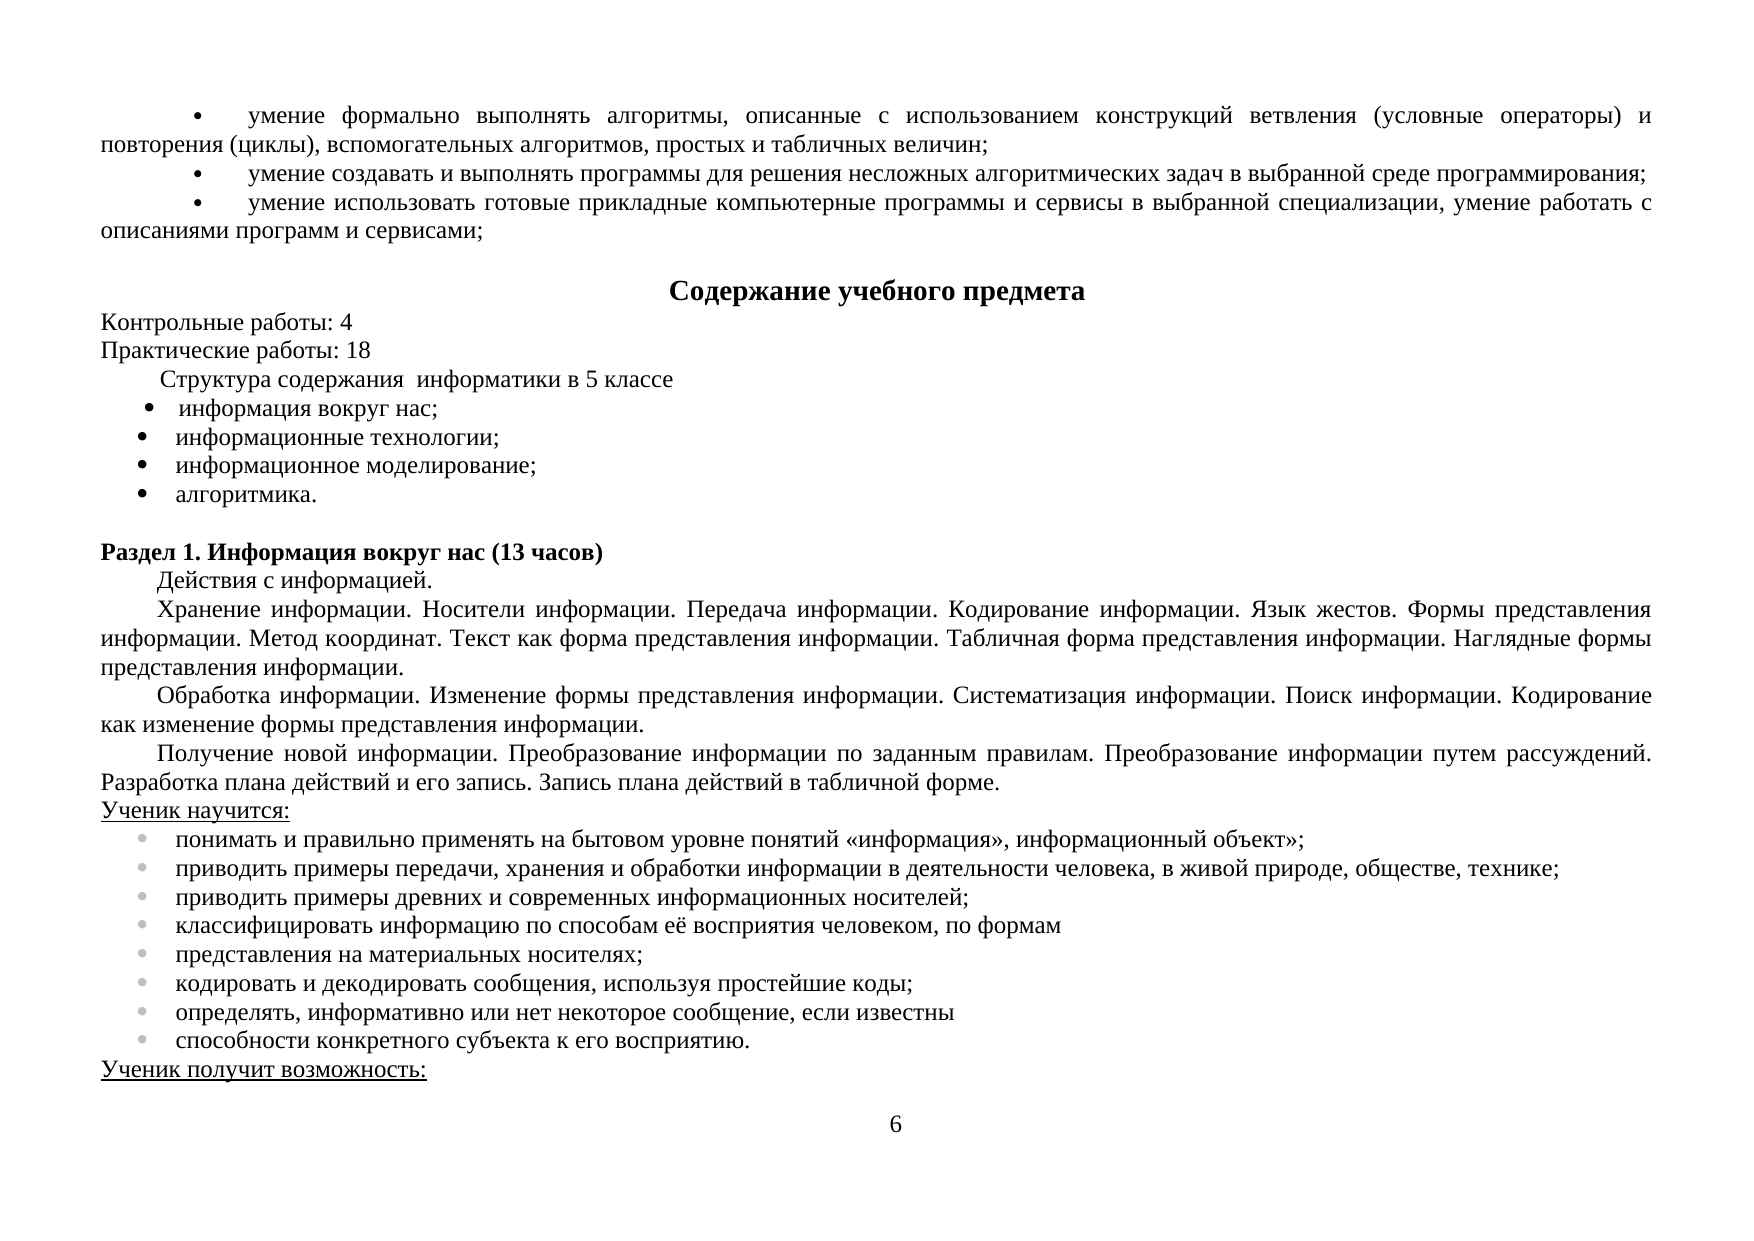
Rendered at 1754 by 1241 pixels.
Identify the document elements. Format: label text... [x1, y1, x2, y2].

list классифицировать информацию по способам её восприятия человеком, по формам [138, 911, 1653, 939]
text Практические работы: 18 [100, 336, 1653, 364]
text Ученик получит возможность: [100, 1054, 1653, 1083]
text Получение новой информации. Преобразование информации по заданным правилам. Преобразование информации путем рассуждений. Разработка плана действий и его запись. Запись плана действий в табличной форме. [100, 738, 1653, 796]
text Обработка информации. Изменение формы представления информации. Систематизация информации. Поиск информации. Кодирование как изменение формы представления информации. [100, 681, 1653, 738]
text Действия с информацией. [100, 566, 1653, 594]
list алгоритмика. [138, 479, 1653, 508]
list представления на материальных носителях; [138, 939, 1653, 968]
list приводить примеры передачи, хранения и обработки информации в деятельности человека, в живой природе, обществе, технике; [138, 853, 1653, 882]
list приводить примеры древних и современных информационных носителей; [138, 882, 1653, 911]
text Содержание учебного предмета [100, 273, 1653, 307]
text Раздел 1. Информация вокруг нас (13 часов) [100, 537, 1653, 566]
list информационное моделирование; [138, 451, 1653, 479]
list умение использовать готовые прикладные компьютерные программы и сервисы в выбранной специализации, умение работать с описаниями программ и сервисами; [100, 187, 1653, 244]
text Ученик научится: [100, 796, 1653, 824]
list умение формально выполнять алгоритмы, описанные с использованием конструкций ветвления (условные операторы) и повторения (циклы), вспомогательных алгоритмов, простых и табличных величин; [100, 100, 1653, 158]
text Структура содержания информатики в 5 классе [100, 364, 1653, 393]
list кодировать и декодировать сообщения, используя простейшие коды; [138, 968, 1653, 997]
text Хранение информации. Носители информации. Передача информации. Кодирование информации. Язык жестов. Формы представления информации. Метод координат. Текст как форма представления информации. Табличная форма представления информации. Наглядные формы представления информации. [100, 594, 1653, 681]
list информационные технологии; [138, 422, 1653, 451]
list определять, информативно или нет некоторое сообщение, если известны [138, 997, 1653, 1026]
list информация вокруг нас; [145, 393, 1653, 422]
list умение создавать и выполнять программы для решения несложных алгоритмических задач в выбранной среде программирования; [100, 158, 1653, 187]
list понимать и правильно применять на бытовом уровне понятий «информация», информационный объект»; [138, 824, 1653, 853]
text Контрольные работы: 4 [100, 307, 1653, 336]
list способности конкретного субъекта к его восприятию. [138, 1026, 1653, 1054]
